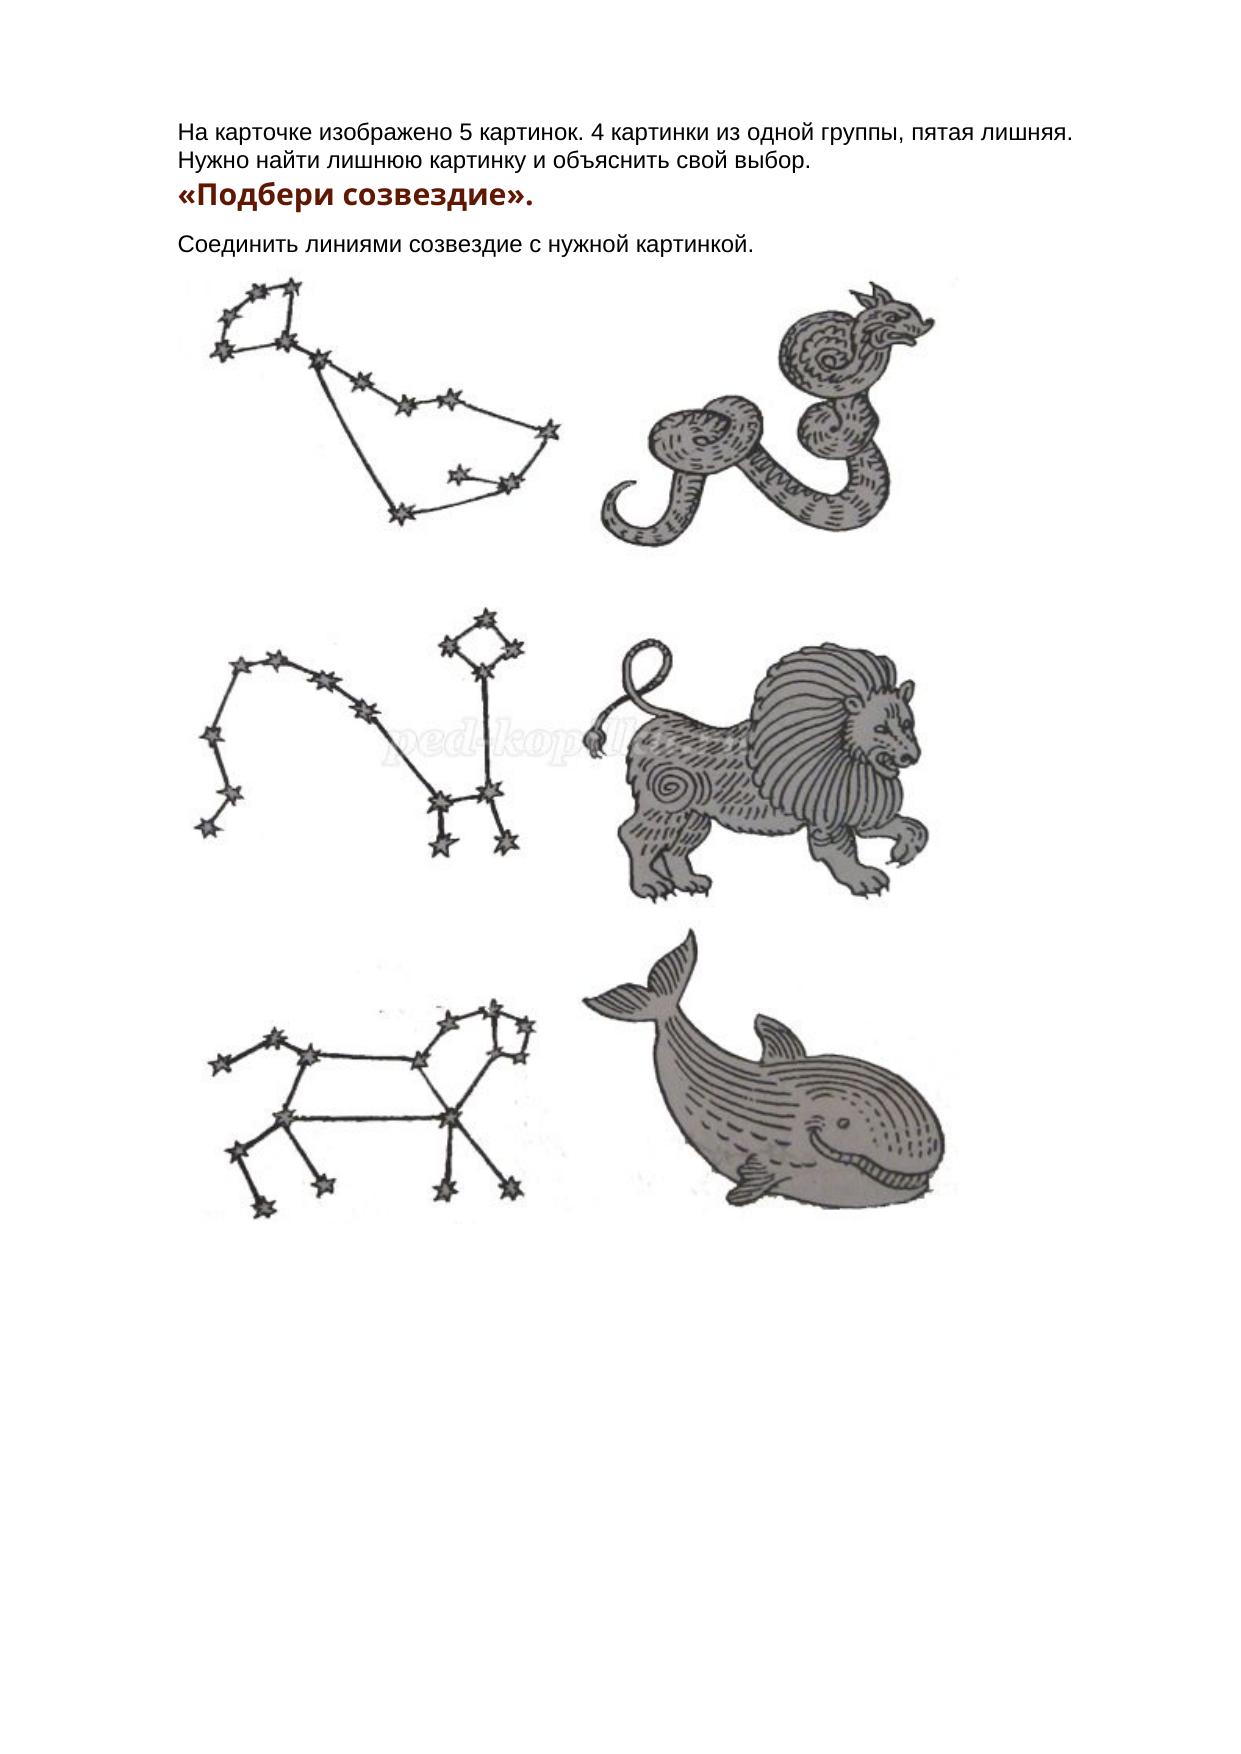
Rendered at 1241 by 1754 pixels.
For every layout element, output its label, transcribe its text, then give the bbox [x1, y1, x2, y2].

picture [177, 257, 959, 1224]
text Соединить линиями созвездие с нужной картинкой. [177, 230, 1152, 258]
text «Подбери созвездие». [177, 173, 1152, 214]
text На карточке изображено 5 картинок. 4 картинки из одной группы, пятая лишняя. Нужно найти лишнюю картинку и объяснить свой выбор. [177, 118, 1152, 173]
